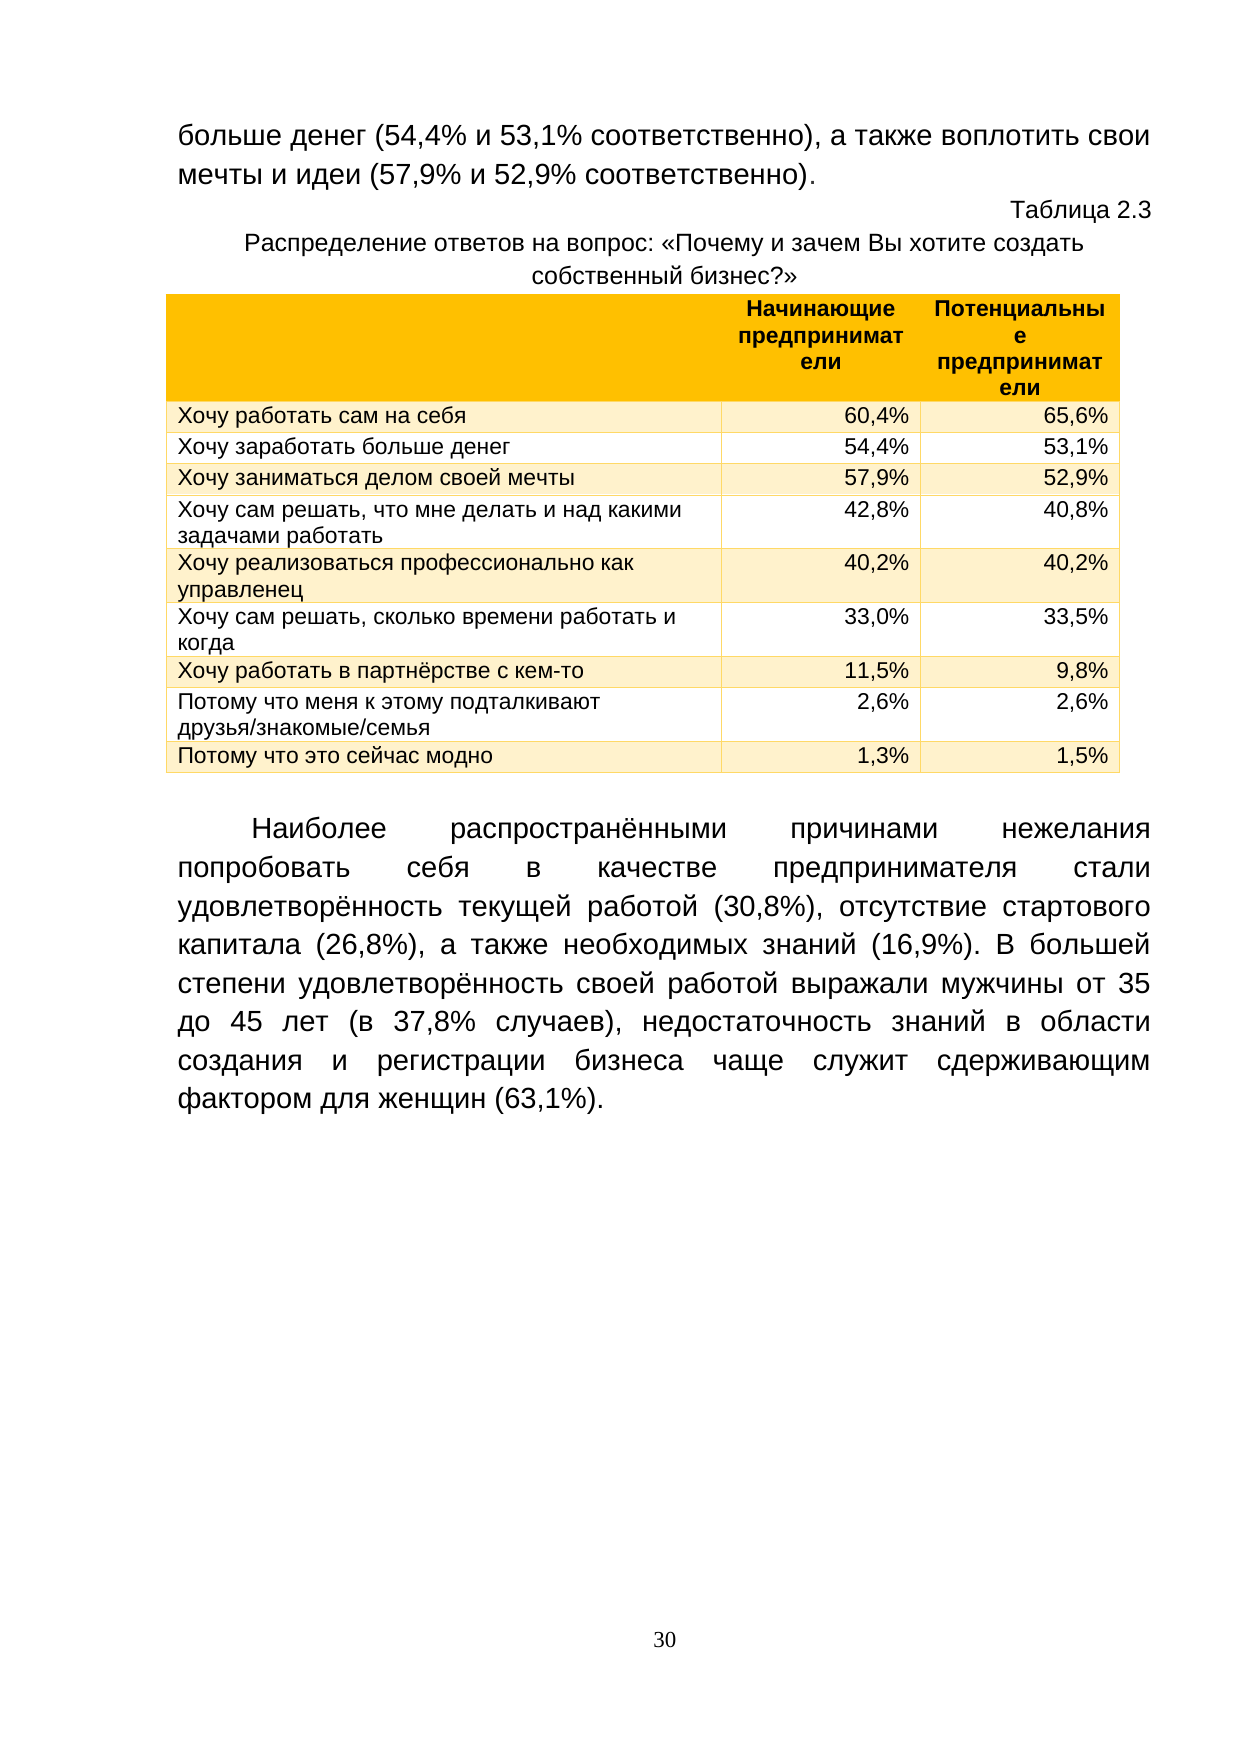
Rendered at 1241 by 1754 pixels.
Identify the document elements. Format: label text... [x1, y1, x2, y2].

table_cell Хочу работать сам на себя [167, 402, 721, 432]
table_cell 1,3% [722, 742, 920, 772]
table_cell 40,8% [921, 496, 1119, 548]
table_cell 11,5% [722, 657, 920, 687]
table_cell Потому что меня к этому подталкивают друзья/знакомые/семья [167, 688, 721, 741]
table_cell Хочу заниматься делом своей мечты [167, 464, 721, 494]
table_cell Хочу сам решать, сколько времени работать и когда [167, 603, 721, 656]
table_cell 40,2% [921, 549, 1119, 602]
text Распределение ответов на вопрос: «Почему и зачем Вы хотите создать [177, 228, 1152, 257]
table_cell Хочу работать в партнёрстве с кем-то [167, 657, 721, 687]
text собственный бизнес?» [177, 261, 1152, 290]
table_cell Хочу реализоваться профессионально как управленец [167, 549, 721, 602]
table_cell 65,6% [921, 402, 1119, 432]
table_cell 33,5% [921, 603, 1119, 656]
table_cell 57,9% [722, 464, 920, 494]
table_cell 52,9% [921, 464, 1119, 494]
table_cell 33,0% [722, 603, 920, 656]
table_cell 1,5% [921, 742, 1119, 772]
table_cell 54,4% [722, 433, 920, 463]
table_cell Потому что это сейчас модно [167, 742, 721, 772]
table_cell 9,8% [921, 657, 1119, 687]
text Наиболее распространёнными причинами нежелания попробовать себя в качестве предпринимателя стали удовлетворённость текущей работой (30,8%), отсутствие стартового капитала (26,8%), а также необходимых знаний (16,9%). В большей степени удовлетворённость своей работой выражали мужчины от 35 до 45 лет (в 37,8% случаев), недостаточность знаний в области создания и регистрации бизнеса чаще служит сдерживающим фактором для женщин (63,1%). [177, 812, 1152, 1115]
text Таблица 2.3 [177, 195, 1152, 224]
table_cell 42,8% [722, 496, 920, 548]
table_header Начинающие предприниматели [722, 295, 920, 401]
table_header Потенциальные предприниматели [921, 295, 1119, 401]
table_cell 53,1% [921, 433, 1119, 463]
table_cell Хочу сам решать, что мне делать и над какими задачами работать [167, 496, 721, 548]
table_cell 40,2% [722, 549, 920, 602]
table_cell 60,4% [722, 402, 920, 432]
table_cell 2,6% [921, 688, 1119, 741]
table_header [167, 295, 721, 401]
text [177, 152, 1152, 190]
table_cell Хочу заработать больше денег [167, 433, 721, 463]
table_cell 2,6% [722, 688, 920, 741]
